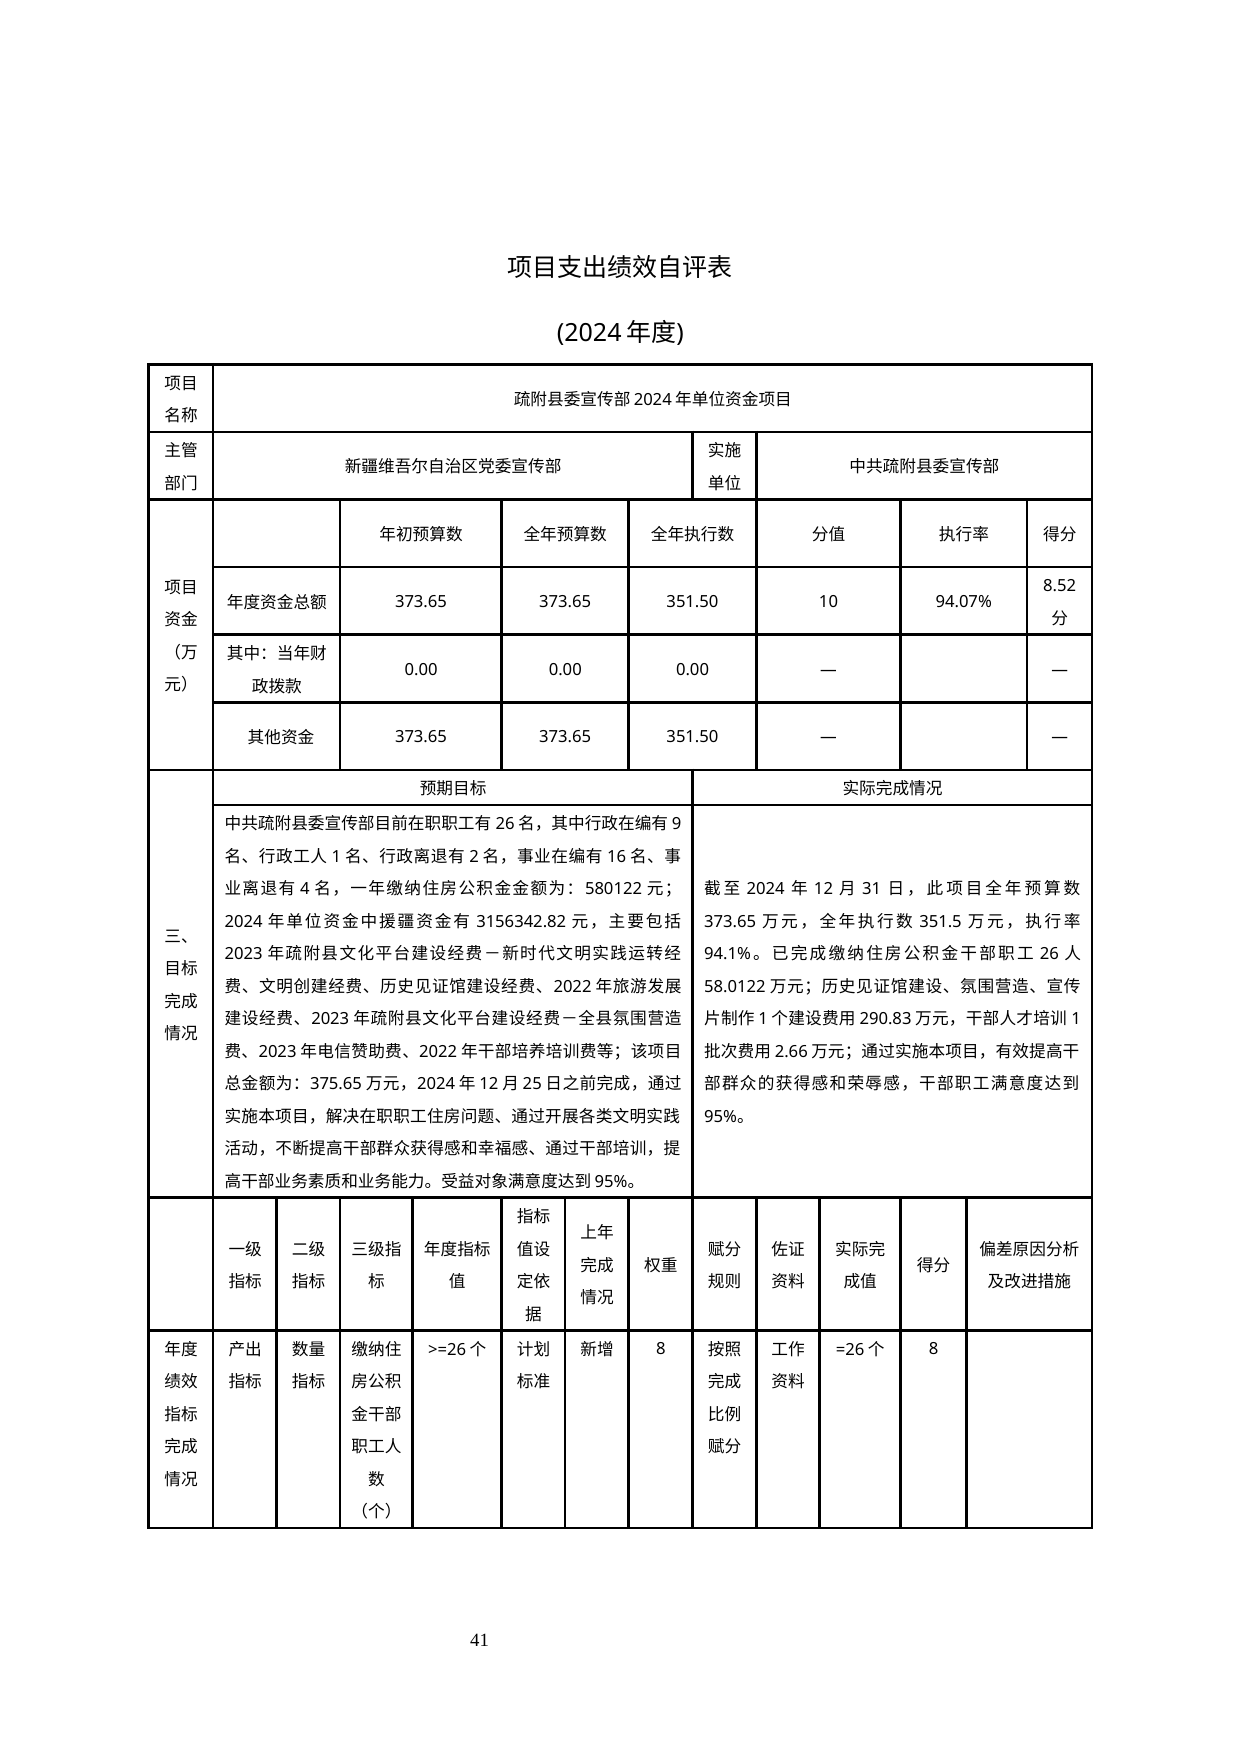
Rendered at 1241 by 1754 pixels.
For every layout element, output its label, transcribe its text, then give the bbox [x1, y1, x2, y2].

table_cell 0.00 [503, 636, 627, 701]
table_cell 全年执行数 [630, 501, 755, 566]
table_cell [150, 1199, 212, 1329]
table_cell 中共疏附县委宣传部目前在职职工有26名，其中行政在编有9名、行政工人1名、行政离退有2名，事业在编有16名、事业离退有4名，一年缴纳住房公积金金额为：580122元；2024年单位资金中援疆资金有3156342.82元，主要包括2023年疏附县文化平台建设经费－新时代文明实践运转经费、文明创建经费、历史见证馆建设经费、2022年旅游发展建设经费、2023年疏附县文化平台建设经费－全县氛围营造费、2023年电信赞助费、2022年干部培养培训费等；该项目总金额为：375.65万元，2024年12月25日之前完成，通过实施本项目，解决在职职工住房问题、通过开展各类文明实践活动，不断提高干部群众获得感和幸福感、通过干部培训，提高干部业务素质和业务能力。受益对象满意度达到95%。 [214, 806, 691, 1196]
table_cell 执行率 [902, 501, 1026, 566]
table_cell 一级指标 [214, 1199, 275, 1329]
table_cell 工作资料 [758, 1332, 818, 1526]
table_cell 实施单位 [694, 433, 755, 498]
table_cell 其中：当年财政拨款 [214, 636, 339, 701]
table_cell 截至2024年12月31日，此项目全年预算数373.65万元，全年执行数351.5万元，执行率94.1%。已完成缴纳住房公积金干部职工26人58.0122万元；历史见证馆建设、氛围营造、宣传片制作1个建设费用290.83万元，干部人才培训1批次费用2.66万元；通过实施本项目，有效提高干部群众的获得感和荣辱感，干部职工满意度达到95%。 [694, 806, 1091, 1196]
table_cell 预期目标 [214, 771, 691, 804]
table_cell >=26个 [414, 1332, 500, 1526]
table_cell 新增 [566, 1332, 627, 1526]
table_cell 二级指标 [278, 1199, 339, 1329]
table_cell 产出指标 [214, 1332, 275, 1526]
table_cell 年初预算数 [341, 501, 500, 566]
table_cell 上年完成情况 [566, 1199, 627, 1329]
table_cell 主管部门 [150, 433, 212, 498]
table_cell 指标值设定依据 [503, 1199, 564, 1329]
table_cell [214, 501, 339, 566]
table_cell 8 [902, 1332, 965, 1526]
table_cell 赋分规则 [694, 1199, 755, 1329]
table_cell 年度绩效指标完成情况 [150, 1332, 212, 1526]
table_cell 得分 [902, 1199, 965, 1329]
table_cell 94.07% [902, 568, 1026, 633]
table_cell 项目资金 （万元） [150, 501, 212, 768]
table_cell [902, 704, 1026, 768]
table_cell [902, 636, 1026, 701]
table_cell 佐证资料 [758, 1199, 818, 1329]
table_cell 实际完成情况 [694, 771, 1091, 804]
table_cell 373.65 [503, 568, 627, 633]
table_cell 新疆维吾尔自治区党委宣传部 [214, 433, 691, 498]
table_cell 项目名称 [150, 366, 212, 431]
table_cell 373.65 [341, 568, 500, 633]
table_cell 实际完成值 [821, 1199, 899, 1329]
table_cell 数量指标 [278, 1332, 339, 1526]
table_cell 全年预算数 [503, 501, 627, 566]
table_header 项目支出绩效自评表 [148, 233, 1092, 298]
table_cell 0.00 [341, 636, 500, 701]
table_cell 373.65 [503, 704, 627, 768]
table_cell 中共疏附县委宣传部 [758, 433, 1091, 498]
table_cell 351.50 [630, 704, 755, 768]
table_cell 分值 [758, 501, 899, 566]
table_cell 三级指标 [341, 1199, 411, 1329]
table_cell 计划标准 [503, 1332, 564, 1526]
table_cell =26个 [821, 1332, 899, 1526]
table_cell (2024年度) [148, 298, 1092, 363]
table_cell 权重 [630, 1199, 691, 1329]
table_cell 得分 [1028, 501, 1091, 566]
table_cell 8.52分 [1028, 568, 1091, 633]
table_cell 年度资金总额 [214, 568, 339, 633]
table_cell 年度指标值 [414, 1199, 500, 1329]
table_cell 351.50 [630, 568, 755, 633]
table_cell 按照完成比例赋分 [694, 1332, 755, 1526]
table_cell — [1028, 636, 1091, 701]
table_cell 三、目标完成情况 [150, 771, 212, 1196]
table_cell 疏附县委宣传部2024年单位资金项目 [214, 366, 1091, 431]
table_cell 偏差原因分析及改进措施 [968, 1199, 1091, 1329]
table_cell [968, 1332, 1091, 1526]
table_cell 10 [758, 568, 899, 633]
table_cell 其他资金 [214, 704, 339, 768]
table_cell 8 [630, 1332, 691, 1526]
table_cell — [758, 704, 899, 768]
table_cell — [758, 636, 899, 701]
table_cell 缴纳住房公积金干部职工人数（个） [341, 1332, 411, 1526]
table_cell — [1028, 704, 1091, 768]
table_cell 373.65 [341, 704, 500, 768]
table_cell 0.00 [630, 636, 755, 701]
